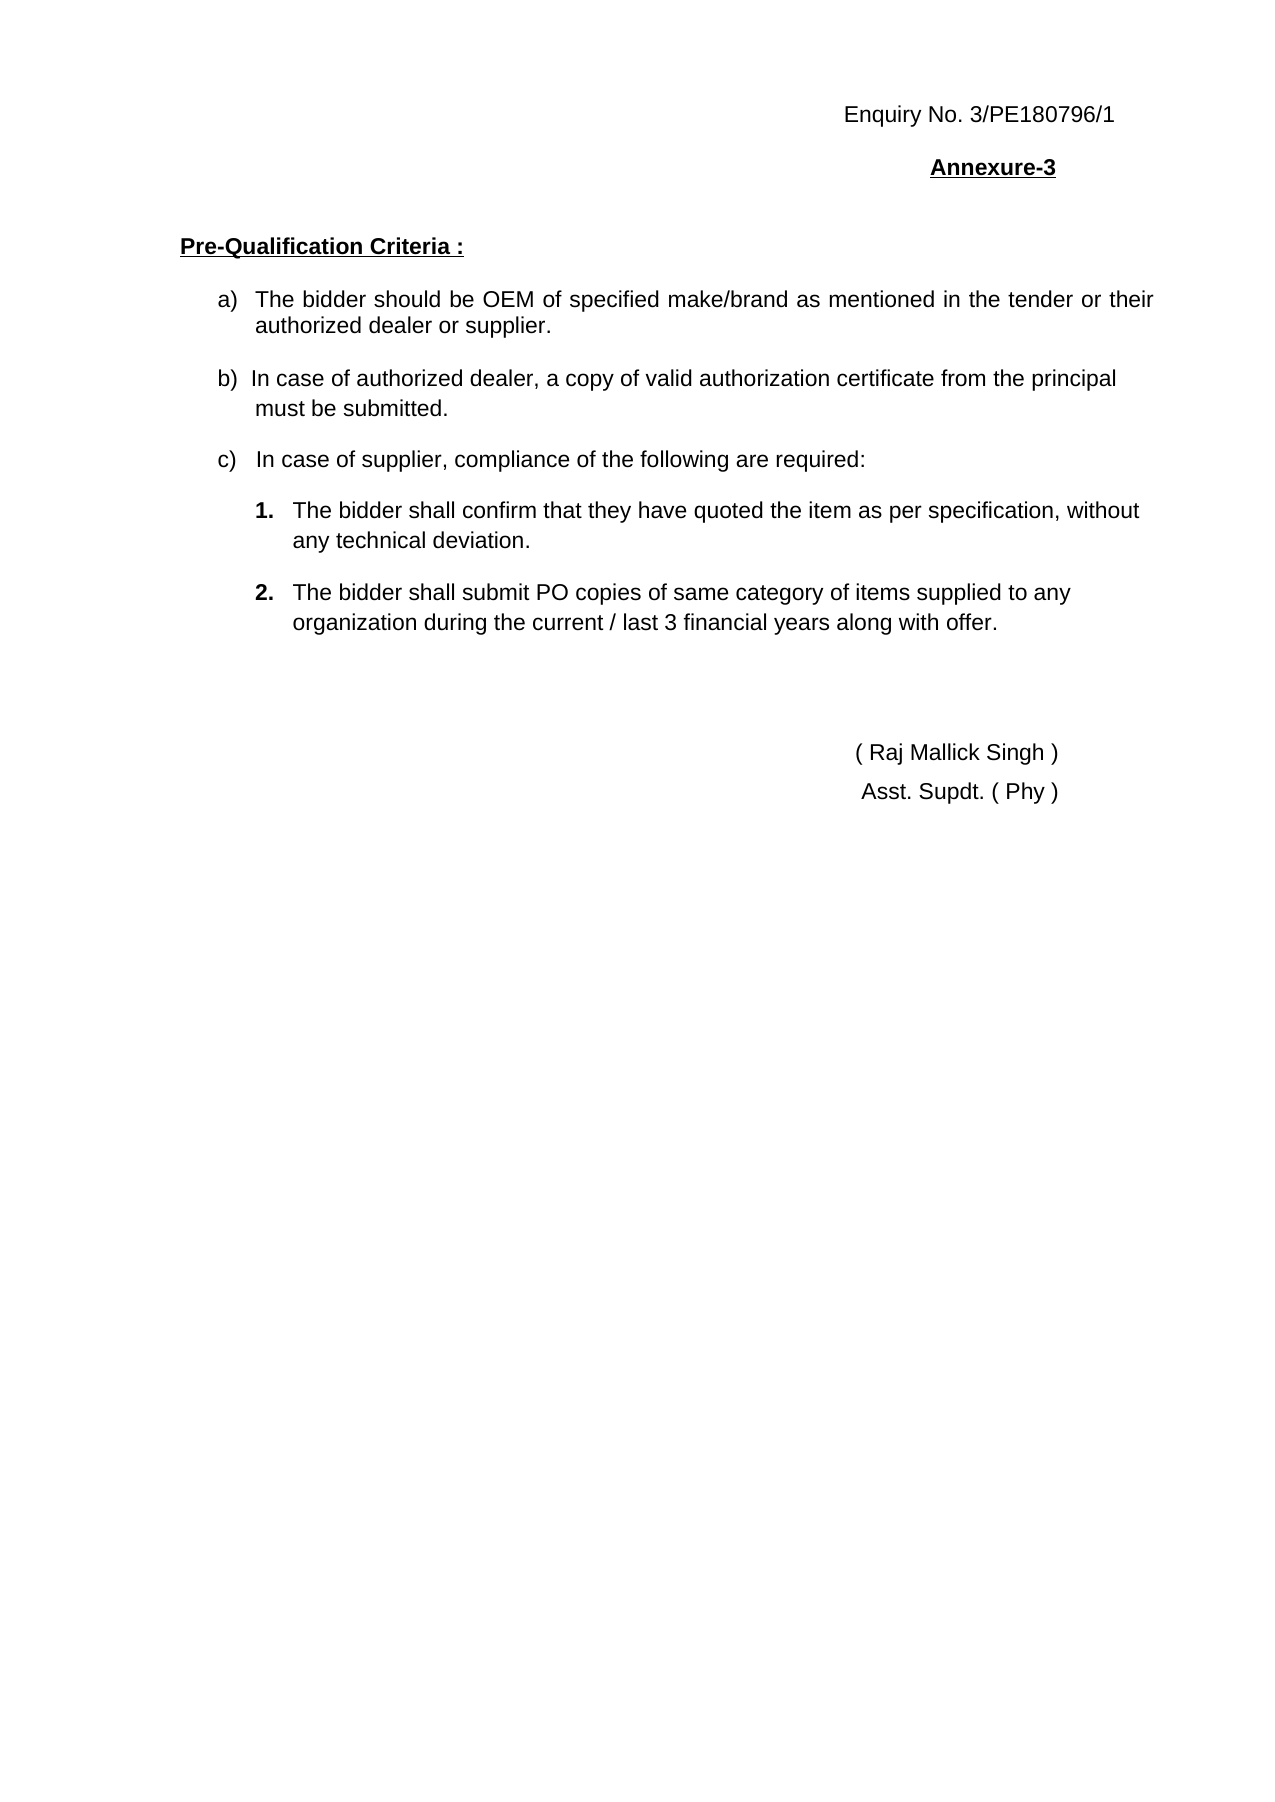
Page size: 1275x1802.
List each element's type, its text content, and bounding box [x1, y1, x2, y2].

text ( Raj Mallick Singh ) [180, 739, 1155, 765]
text Asst. Supdt. ( Phy ) [180, 778, 1155, 804]
text b) In case of authorized dealer, a copy of valid authorization certificate from the principal must be submitted. [217, 365, 1155, 421]
text c) In case of supplier, compliance of the following are required: [217, 446, 1155, 472]
text Annexure-3 [855, 154, 1155, 180]
text Enquiry No. 3/PE180796/1 [180, 101, 1155, 128]
list The bidder shall confirm that they have quoted the item as per specification, without any technical deviation. [255, 497, 1155, 554]
list The bidder should be OEM of specified make/brand as mentioned in the tender or their authorized dealer or supplier. [217, 286, 1155, 338]
list The bidder shall submit PO copies of same category of items supplied to any organization during the current / last 3 financial years along with offer. [255, 578, 1155, 635]
text Pre-Qualification Criteria : [180, 233, 1155, 259]
